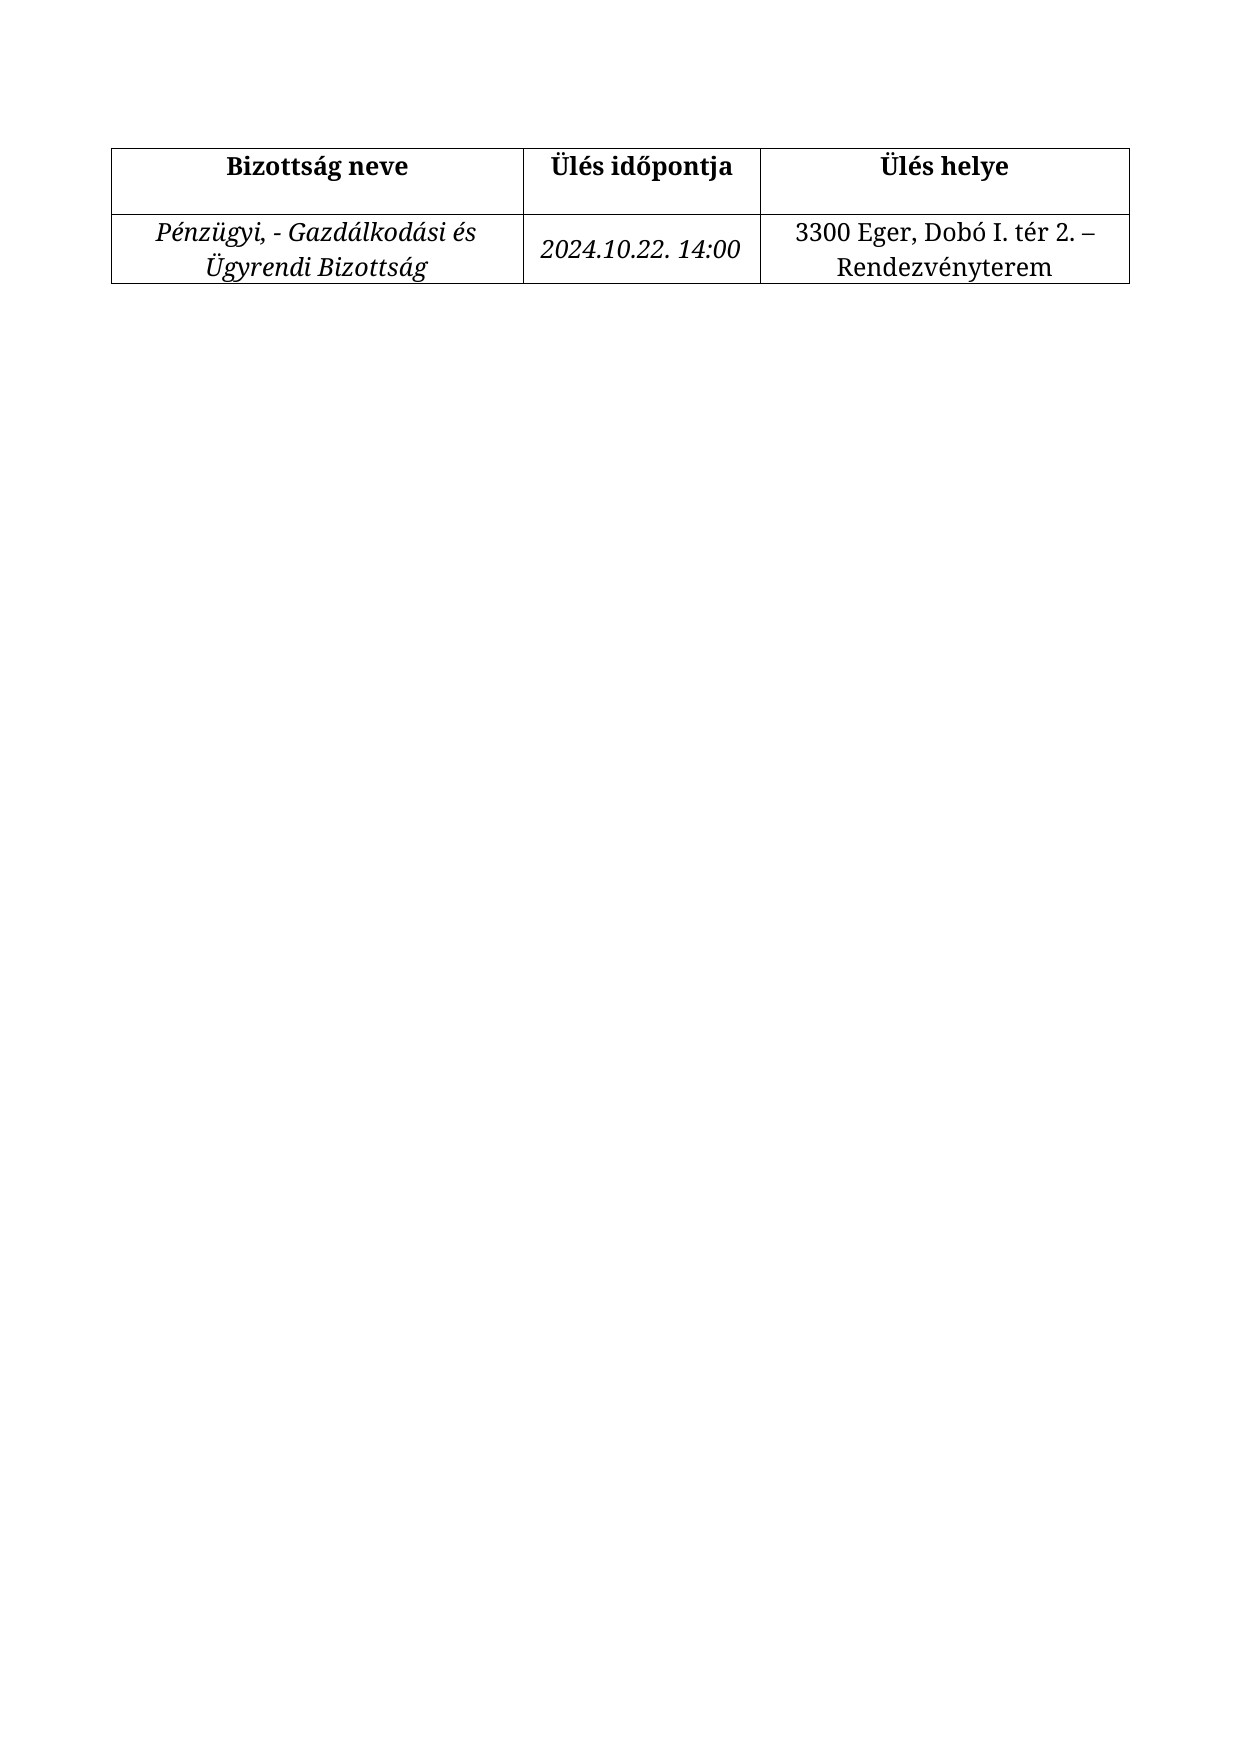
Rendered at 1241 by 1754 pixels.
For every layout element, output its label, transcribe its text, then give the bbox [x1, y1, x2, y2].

table_cell Pénzügyi, - Gazdálkodási és Ügyrendi Bizottság [112, 215, 523, 283]
table_header Ülés időpontja [524, 149, 760, 214]
table_cell 2024.10.22. 14:00 [524, 215, 760, 283]
table_cell 3300 Eger, Dobó I. tér 2. – Rendezvényterem [761, 215, 1129, 283]
table_header Bizottság neve [112, 149, 523, 214]
table_header Ülés helye [761, 149, 1129, 214]
